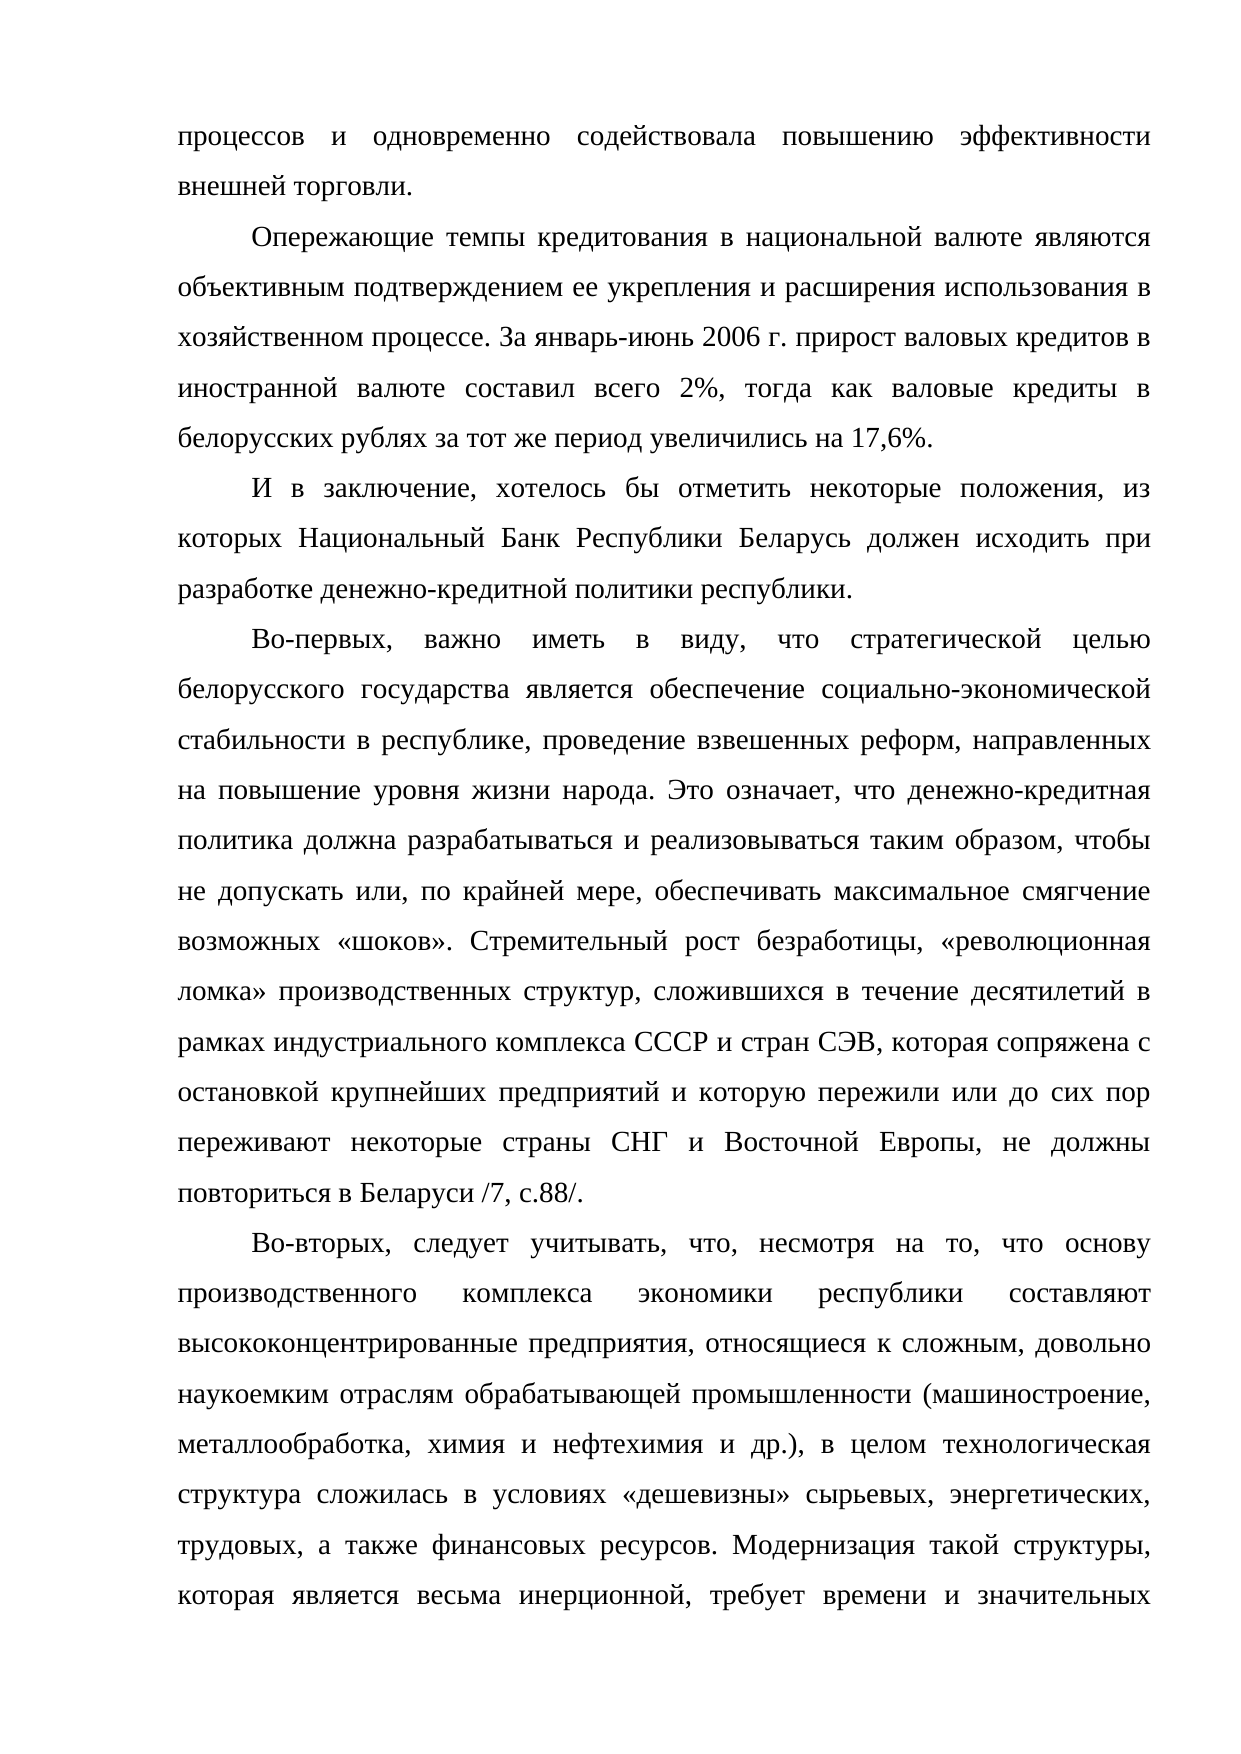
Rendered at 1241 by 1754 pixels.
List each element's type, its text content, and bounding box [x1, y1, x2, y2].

text Опережающие темпы кредитования в национальной валюте являются объективным подтверждением ее укрепления и расширения использования в хозяйственном процессе. За январь-июнь 2006 г. прирост валовых кредитов в иностранной валюте составил всего 2%, тогда как валовые кредиты в белорусских рублях за тот же период увеличились на 17,6%. [177, 219, 1152, 453]
text Во-первых, важно иметь в виду, что стратегической целью белорусского государства является обеспечение социально-экономической стабильности в республике, проведение взвешенных реформ, направленных на повышение уровня жизни народа. Это означает, что денежно-кредитная политика должна разрабатываться и реализовываться таким образом, чтобы не допускать или, по крайней мере, обеспечивать максимальное смягчение возможных «шоков». Стремительный рост безработицы, «революционная ломка» производственных структур, сложившихся в течение десятилетий в рамках индустриального комплекса СССР и стран СЭВ, которая сопряжена с остановкой крупнейших предприятий и которую пережили или до сих пор переживают некоторые страны СНГ и Восточной Европы, не должны повториться в Беларуси /7, с.88/. [177, 621, 1152, 1208]
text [177, 118, 1152, 202]
text И в заключение, хотелось бы отметить некоторые положения, из которых Национальный Банк Республики Беларусь должен исходить при разработке денежно-кредитной политики республики. [177, 470, 1152, 604]
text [177, 1225, 1152, 1611]
